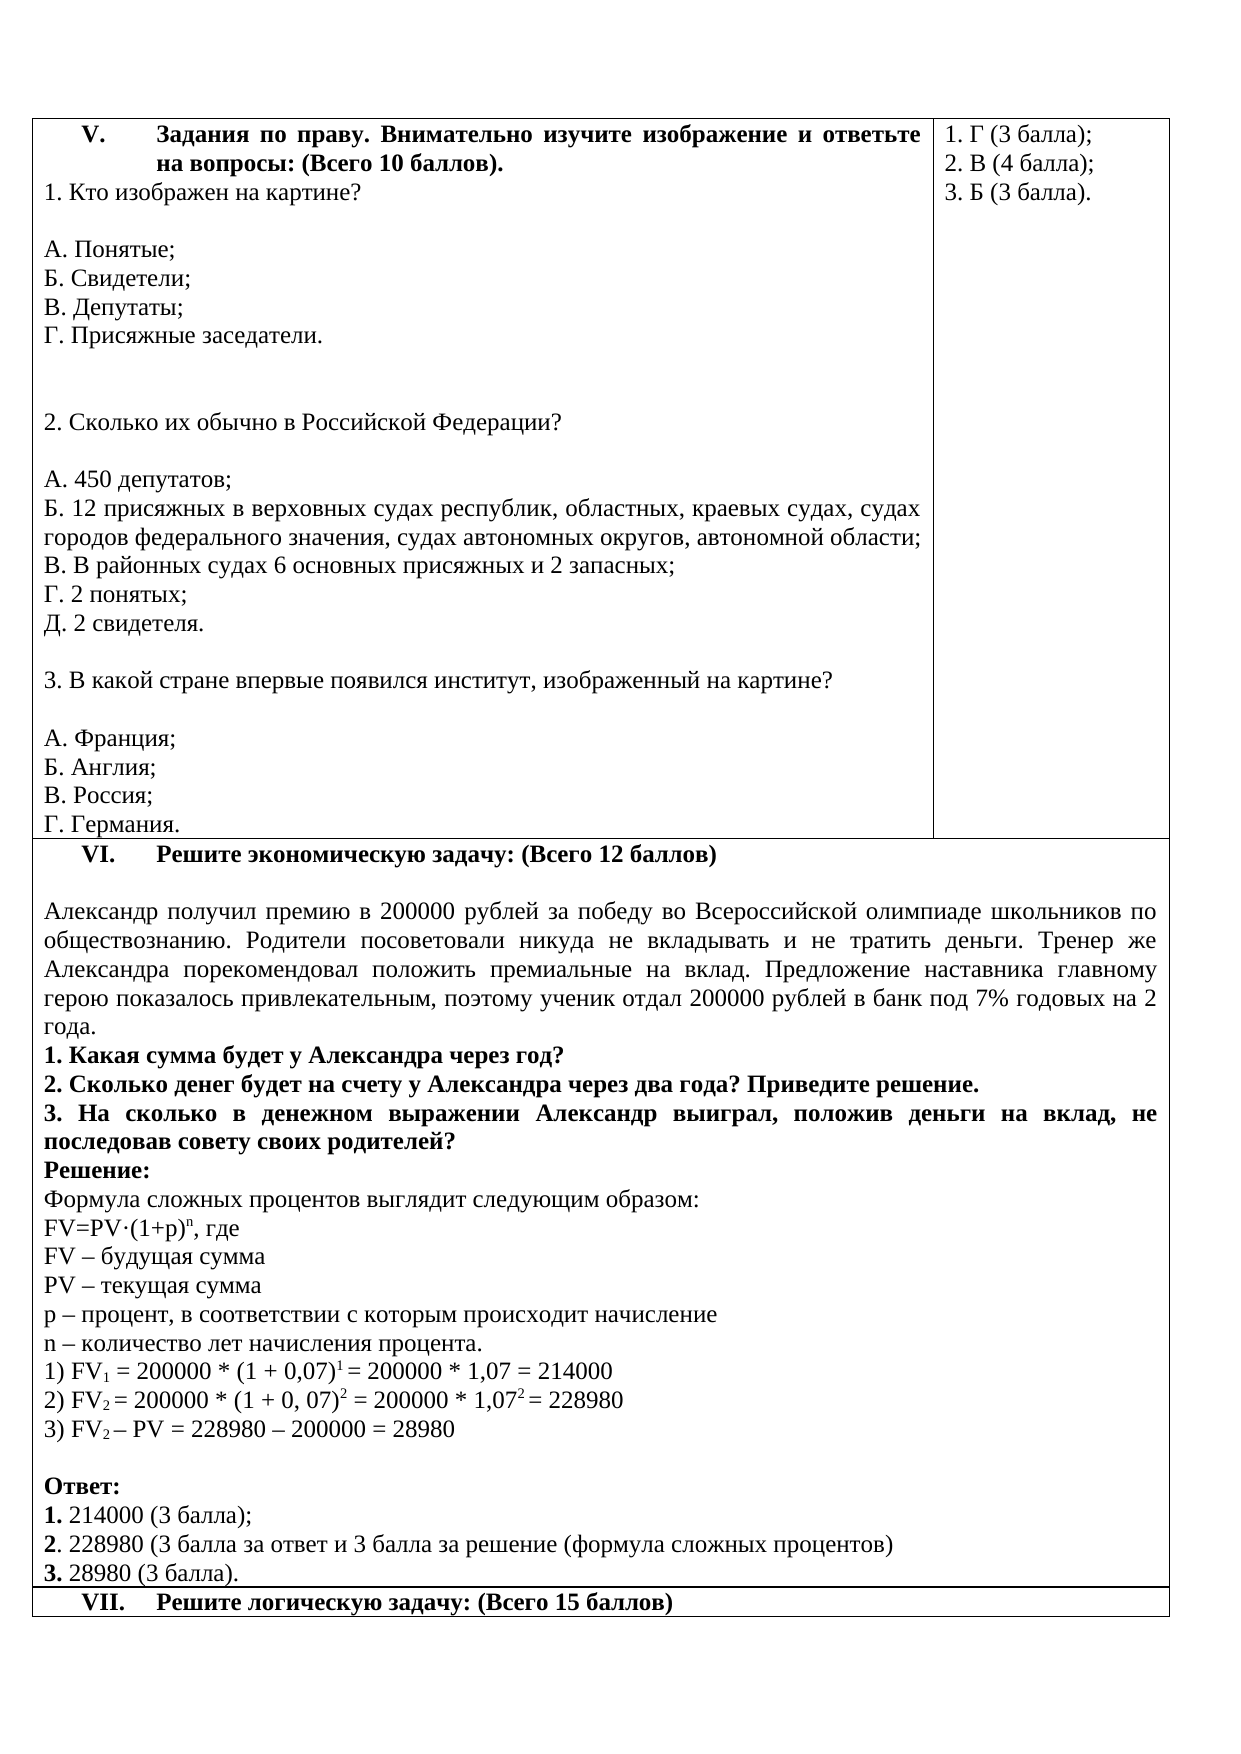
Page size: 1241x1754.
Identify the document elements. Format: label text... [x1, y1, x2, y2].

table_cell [33, 1588, 1169, 1616]
table_cell 1. Г (3 балла); 2. В (4 балла); 3. Б (3 балла). [934, 119, 1169, 838]
table_cell Задания по праву. Внимательно изучите изображение и ответьте на вопросы: (Всего 10 баллов). 1. Кто изображен на картине? А. Понятые; Б. Свидетели; В. Депутаты; Г. Присяжные заседатели. 2. Сколько их обычно в Российской Федерации? А. 450 депутатов; Б. 12 присяжных в верховных судах республик, областных, краевых судах, судах городов федерального значения, судах автономных округов, автономной области; В. В районных судах 6 основных присяжных и 2 запасных; Г. 2 понятых; Д. 2 свидетеля. 3. В какой стране впервые появился институт, изображенный на картине? А. Франция; Б. Англия; В. Россия; Г. Германия. [33, 119, 933, 838]
table_cell Решите экономическую задачу: (Всего 12 баллов) Александр получил премию в 200000 рублей за победу во Всероссийской олимпиаде школьников по обществознанию. Родители посоветовали никуда не вкладывать и не тратить деньги. Тренер же Александра порекомендовал положить премиальные на вклад. Предложение наставника главному герою показалось привлекательным, поэтому ученик отдал 200000 рублей в банк под 7% годовых на 2 года. 1. Какая сумма будет у Александра через год? 2. Сколько денег будет на счету у Александра через два года? Приведите решение. 3. На сколько в денежном выражении Александр выиграл, положив деньги на вклад, не последовав совету своих родителей? Решение: Формула сложных процентов выглядит следующим образом: FV=PV·(1+p)n, где FV – будущая сумма PV – текущая сумма p – процент, в соответствии с которым происходит начисление n – количество лет начисления процента. 1) FV1 = 200000 * (1 + 0,07)1 = 200000 * 1,07 = 214000 2) FV2 = 200000 * (1 + 0, 07)2 = 200000 * 1,072 = 228980 3) FV2 – PV = 228980 – 200000 = 28980 Ответ: 1. 214000 (3 балла); 2. 228980 (3 балла за ответ и 3 балла за решение (формула сложных процентов) 3. 28980 (3 балла). [33, 839, 1169, 1586]
